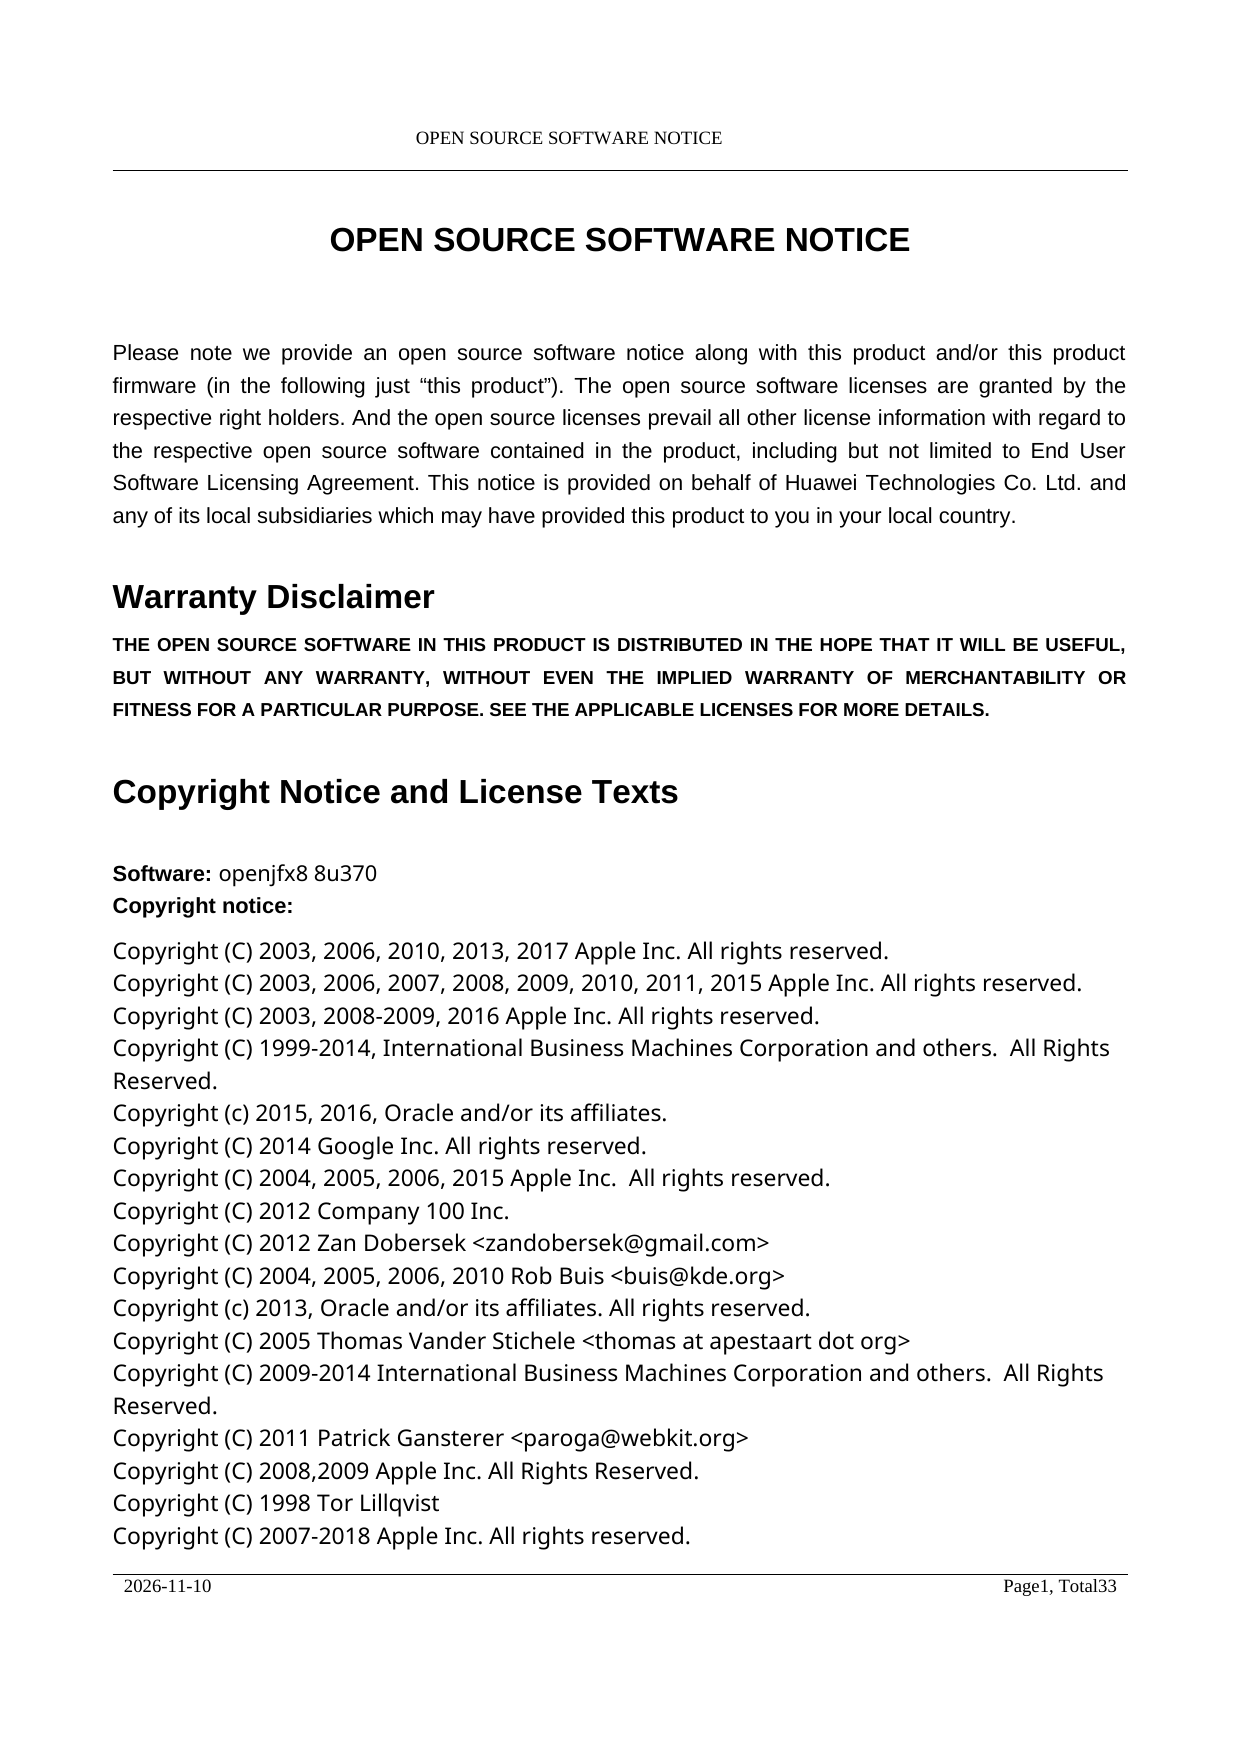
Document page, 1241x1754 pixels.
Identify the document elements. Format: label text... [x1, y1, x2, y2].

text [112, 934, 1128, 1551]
text Warranty Disclaimer [112, 564, 1128, 629]
text Copyright notice: [112, 889, 1128, 921]
text Please note we provide an open source software notice along with this product and/or this product firmware (in the following just “this product”). The open source software licenses are granted by the respective right holders. And the open source licenses prevail all other license information with regard to the respective open source software contained in the product, including but not limited to End User Software Licensing Agreement. This notice is provided on behalf of Huawei Technologies Co. Ltd. and any of its local subsidiaries which may have provided this product to you in your local country. [112, 336, 1128, 531]
text Copyright Notice and License Texts [112, 759, 1128, 824]
text The open source software in this product is distributed in the hope that it will be useful, but WITHOUT ANY WARRANTY, without even the implied warranty of MERCHANTABILITY or FITNESS FOR A PARTICULAR PURPOSE. See the applicable licenses for more details. [112, 629, 1128, 726]
title Software: openjfx8 8u370 [112, 856, 1128, 889]
text OPEN SOURCE SOFTWARE NOTICE [112, 206, 1128, 271]
